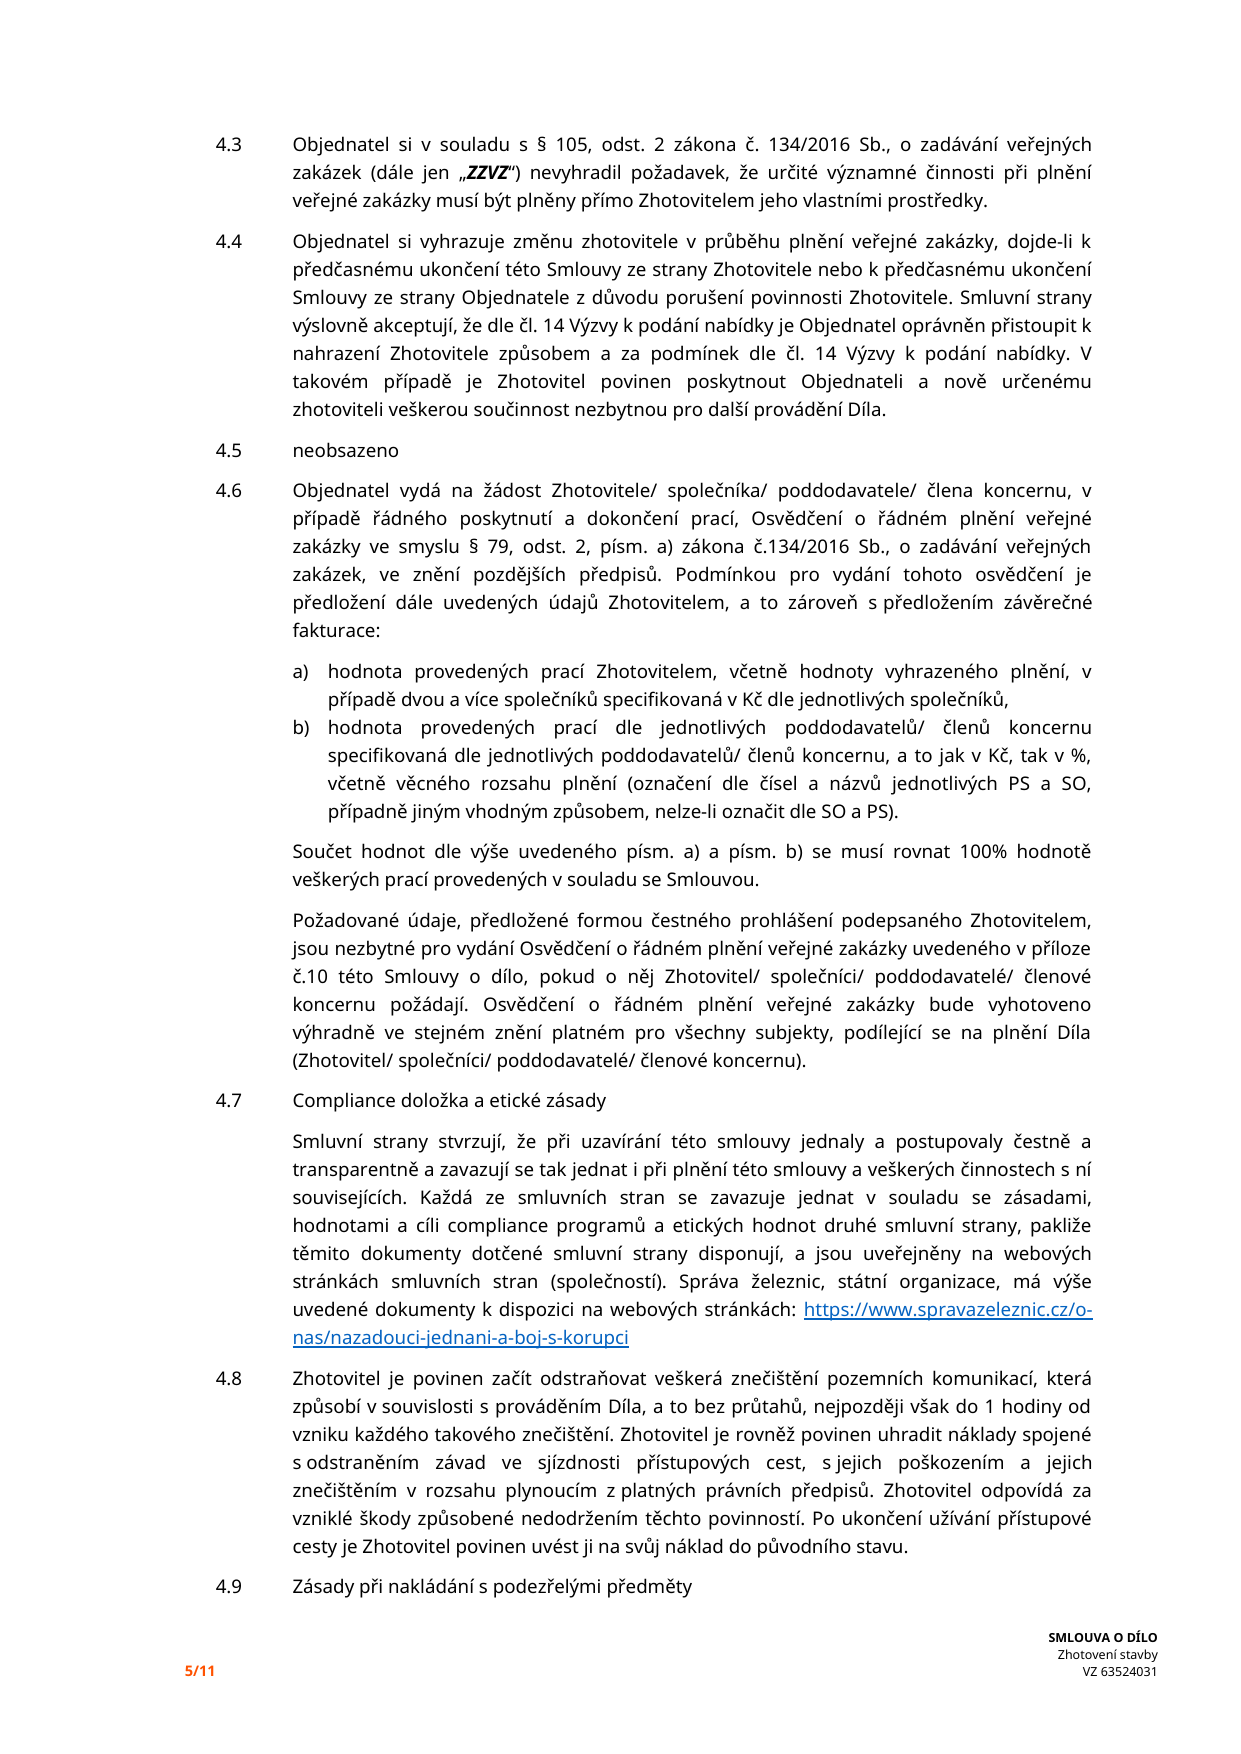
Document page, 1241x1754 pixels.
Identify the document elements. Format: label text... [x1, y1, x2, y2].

text Objednatel si v souladu s § 105, odst. 2 zákona č. 134/2016 Sb., o zadávání veřejných zakázek (dále jen „ZZVZ“) nevyhradil požadavek, že určité významné činnosti při plnění veřejné zakázky musí být plněny přímo Zhotovitelem jeho vlastními prostředky. [216, 132, 1093, 213]
list hodnota provedených prací Zhotovitelem, včetně hodnoty vyhrazeného plnění, v případě dvou a více společníků specifikovaná v Kč dle jednotlivých společníků, [292, 658, 1093, 712]
text Compliance doložka a etické zásady [216, 1088, 1093, 1113]
text Objednatel si vyhrazuje změnu zhotovitele v průběhu plnění veřejné zakázky, dojde-li k předčasnému ukončení této Smlouvy ze strany Zhotovitele nebo k předčasnému ukončení Smlouvy ze strany Objednatele z důvodu porušení povinnosti Zhotovitele. Smluvní strany výslovně akceptují, že dle čl. 14 Výzvy k podání nabídky je Objednatel oprávněn přistoupit k nahrazení Zhotovitele způsobem a za podmínek dle čl. 14 Výzvy k podání nabídky. V takovém případě je Zhotovitel povinen poskytnout Objednateli a nově určenému zhotoviteli veškerou součinnost nezbytnou pro další provádění Díla. [216, 228, 1093, 422]
text hodnota provedených prací dle jednotlivých poddodavatelů/ členů koncernu specifikovaná dle jednotlivých poddodavatelů/ členů koncernu, a to jak v Kč, tak v %, včetně věcného rozsahu plnění (označení dle čísel a názvů jednotlivých PS a SO, případně jiným vhodným způsobem, nelze-li označit dle SO a PS). [292, 714, 1093, 824]
text Zásady při nakládání s podezřelými předměty [216, 1574, 1093, 1599]
text Součet hodnot dle výše uvedeného písm. a) a písm. b) se musí rovnat 100% hodnotě veškerých prací provedených v souladu se Smlouvou. [292, 839, 1093, 892]
text Zhotovitel je povinen začít odstraňovat veškerá znečištění pozemních komunikací, která způsobí v souvislosti s prováděním Díla, a to bez průtahů, nejpozději však do 1 hodiny od vzniku každého takového znečištění. Zhotovitel je rovněž povinen uhradit náklady spojené s odstraněním závad ve sjízdnosti přístupových cest, s jejich poškozením a jejich znečištěním v rozsahu plynoucím z platných právních předpisů. Zhotovitel odpovídá za vzniklé škody způsobené nedodržením těchto povinností. Po ukončení užívání přístupové cesty je Zhotovitel povinen uvést ji na svůj náklad do původního stavu. [216, 1365, 1093, 1559]
text Požadované údaje, předložené formou čestného prohlášení podepsaného Zhotovitelem, jsou nezbytné pro vydání Osvědčení o řádném plnění veřejné zakázky uvedeného v příloze č.10 této Smlouvy o dílo, pokud o něj Zhotovitel/ společníci/ poddodavatelé/ členové koncernu požádají. Osvědčení o řádném plnění veřejné zakázky bude vyhotoveno výhradně ve stejném znění platném pro všechny subjekty, podílející se na plnění Díla (Zhotovitel/ společníci/ poddodavatelé/ členové koncernu). [292, 907, 1093, 1073]
text Smluvní strany stvrzují, že při uzavírání této smlouvy jednaly a postupovaly čestně a transparentně a zavazují se tak jednat i při plnění této smlouvy a veškerých činnostech s ní souvisejících. Každá ze smluvních stran se zavazuje jednat v souladu se zásadami, hodnotami a cíli compliance programů a etických hodnot druhé smluvní strany, pakliže těmito dokumenty dotčené smluvní strany disponují, a jsou uveřejněny na webových stránkách smluvních stran (společností). Správa železnic, státní organizace, má výše uvedené dokumenty k dispozici na webových stránkách: https://www.spravazeleznic.cz/o-nas/nazadouci-jednani-a-boj-s-korupci [292, 1128, 1093, 1350]
text Objednatel vydá na žádost Zhotovitele/ společníka/ poddodavatele/ člena koncernu, v případě řádného poskytnutí a dokončení prací, Osvědčení o řádném plnění veřejné zakázky ve smyslu § 79, odst. 2, písm. a) zákona č.134/2016 Sb., o zadávání veřejných zakázek, ve znění pozdějších předpisů. Podmínkou pro vydání tohoto osvědčení je předložení dále uvedených údajů Zhotovitelem, a to zároveň s předložením závěrečné fakturace: [216, 477, 1093, 643]
text neobsazeno [216, 437, 1093, 462]
